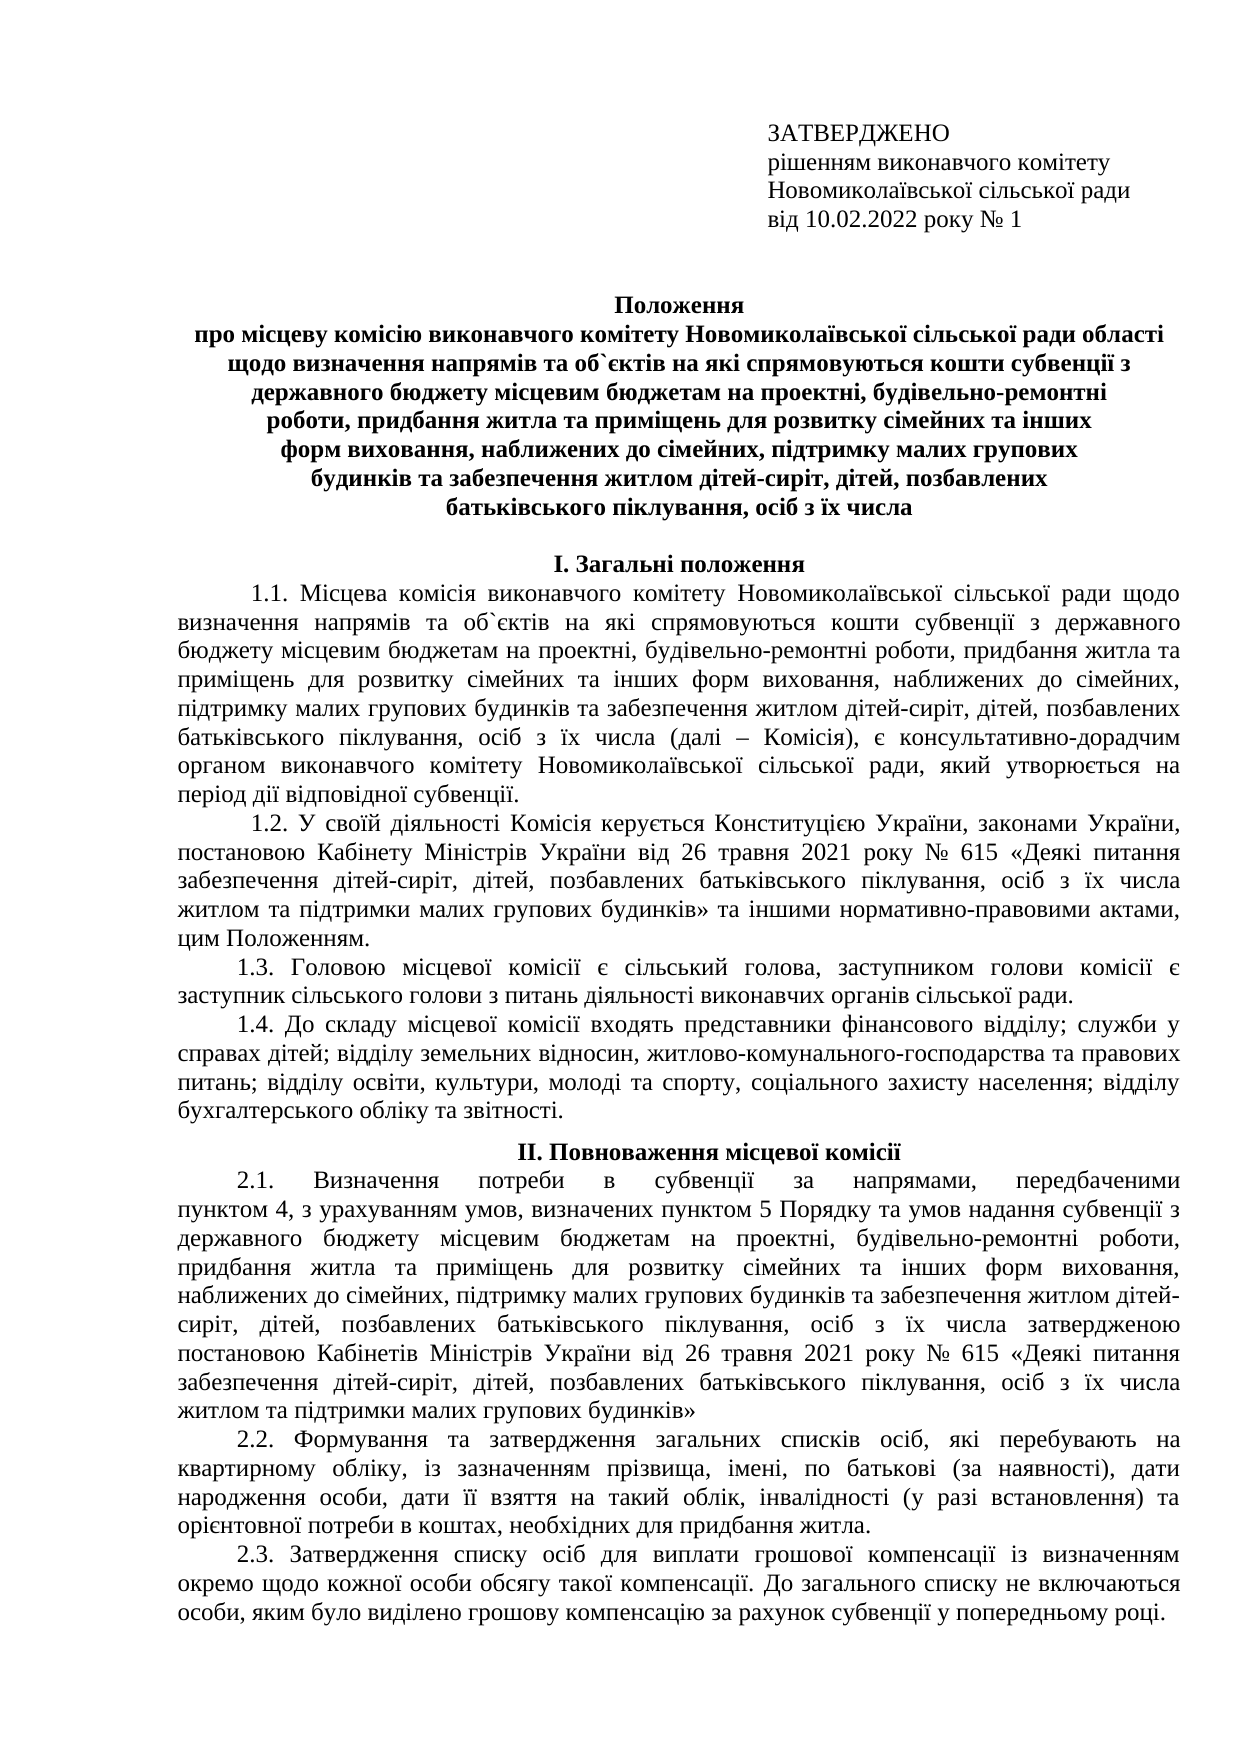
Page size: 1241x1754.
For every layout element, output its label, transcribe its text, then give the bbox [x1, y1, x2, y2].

text батьківського піклування, осіб з їх числа [177, 492, 1181, 521]
text 1.4. До складу місцевої комісії входять представники фінансового відділу; служби у справах дітей; відділу земельних відносин, житлово-комунального-господарства та правових питань; відділу освіти, культури, молоді та спорту, соціального захисту населення; відділу бухгалтерського обліку та звітності. [177, 1009, 1181, 1124]
text І. Загальні положення [177, 549, 1181, 578]
text 2.2. Формування та затвердження загальних списків осіб, які перебувають на квартирному обліку, із зазначенням прізвища, імені, по батькові (за наявності), дати народження особи, дати її взяття на такий облік, інвалідності (у разі встановлення) та орієнтовної потреби в коштах, необхідних для придбання житла. [177, 1424, 1181, 1539]
text роботи, придбання житла та приміщень для розвитку сімейних та інших [177, 406, 1181, 434]
text Положення [177, 291, 1181, 319]
text про місцеву комісію виконавчого комітету Новомиколаївської сільської ради області щодо визначення напрямів та об`єктів на які спрямовуються кошти субвенції з державного бюджету місцевим бюджетам на проектні, будівельно-ремонтні [177, 319, 1181, 406]
text 1.1. Місцева комісія виконавчого комітету Новомиколаївської сільської ради щодо визначення напрямів та об`єктів на які спрямовуються кошти субвенції з державного бюджету місцевим бюджетам на проектні, будівельно-ремонтні роботи, придбання житла та приміщень для розвитку сімейних та інших форм виховання, наближених до сімейних, підтримку малих групових будинків та забезпечення житлом дітей-сиріт, дітей, позбавлених батьківського піклування, осіб з їх числа (далі – Комісія), є консультативно-дорадчим органом виконавчого комітету Новомиколаївської сільської ради, який утворюється на період дії відповідної субвенції. [177, 578, 1181, 808]
text 2.3. Затвердження списку осіб для виплати грошової компенсації із визначенням окремо щодо кожної особи обсягу такої компенсації. До загального списку не включаються особи, яким було виділено грошову компенсацію за рахунок субвенції у попередньому році. [177, 1539, 1181, 1626]
text ІІ. Повноваження місцевої комісії [177, 1137, 1181, 1166]
text будинків та забезпечення житлом дітей-сиріт, дітей, позбавлених [177, 463, 1181, 492]
text 2.1. Визначення потреби в субвенції за напрямами, передбаченими пунктом 4, з урахуванням умов, визначених пунктом 5 Порядку та умов надання субвенції з державного бюджету місцевим бюджетам на проектні, будівельно-ремонтні роботи, придбання житла та приміщень для розвитку сімейних та інших форм виховання, наближених до сімейних, підтримку малих групових будинків та забезпечення житлом дітей-сиріт, дітей, позбавлених батьківського піклування, осіб з їх числа затвердженою постановою Кабінетів Міністрів України від 26 травня 2021 року № 615 «Деякі питання забезпечення дітей-сиріт, дітей, позбавлених батьківського піклування, осіб з їх числа житлом та підтримки малих групових будинків» [177, 1166, 1181, 1424]
text форм виховання, наближених до сімейних, підтримку малих групових [177, 434, 1181, 463]
text від 10.02.2022 року № 1 [709, 204, 1181, 233]
text рішенням виконавчого комітету [709, 147, 1181, 176]
text ЗАТВЕРДЖЕНО [709, 118, 1181, 147]
text 1.3. Головою місцевої комісії є сільський голова, заступником голови комісії є заступник сільського голови з питань діяльності виконавчих органів сільської ради. [177, 952, 1181, 1009]
text Новомиколаївської сільської ради [709, 176, 1181, 204]
text 1.2. У своїй діяльності Комісія керується Конституцією України, законами України, постановою Кабінету Міністрів України від 26 травня 2021 року № 615 «Деякі питання забезпечення дітей-сиріт, дітей, позбавлених батьківського піклування, осіб з їх числа житлом та підтримки малих групових будинків» та іншими нормативно-правовими актами, цим Положенням. [177, 808, 1181, 952]
